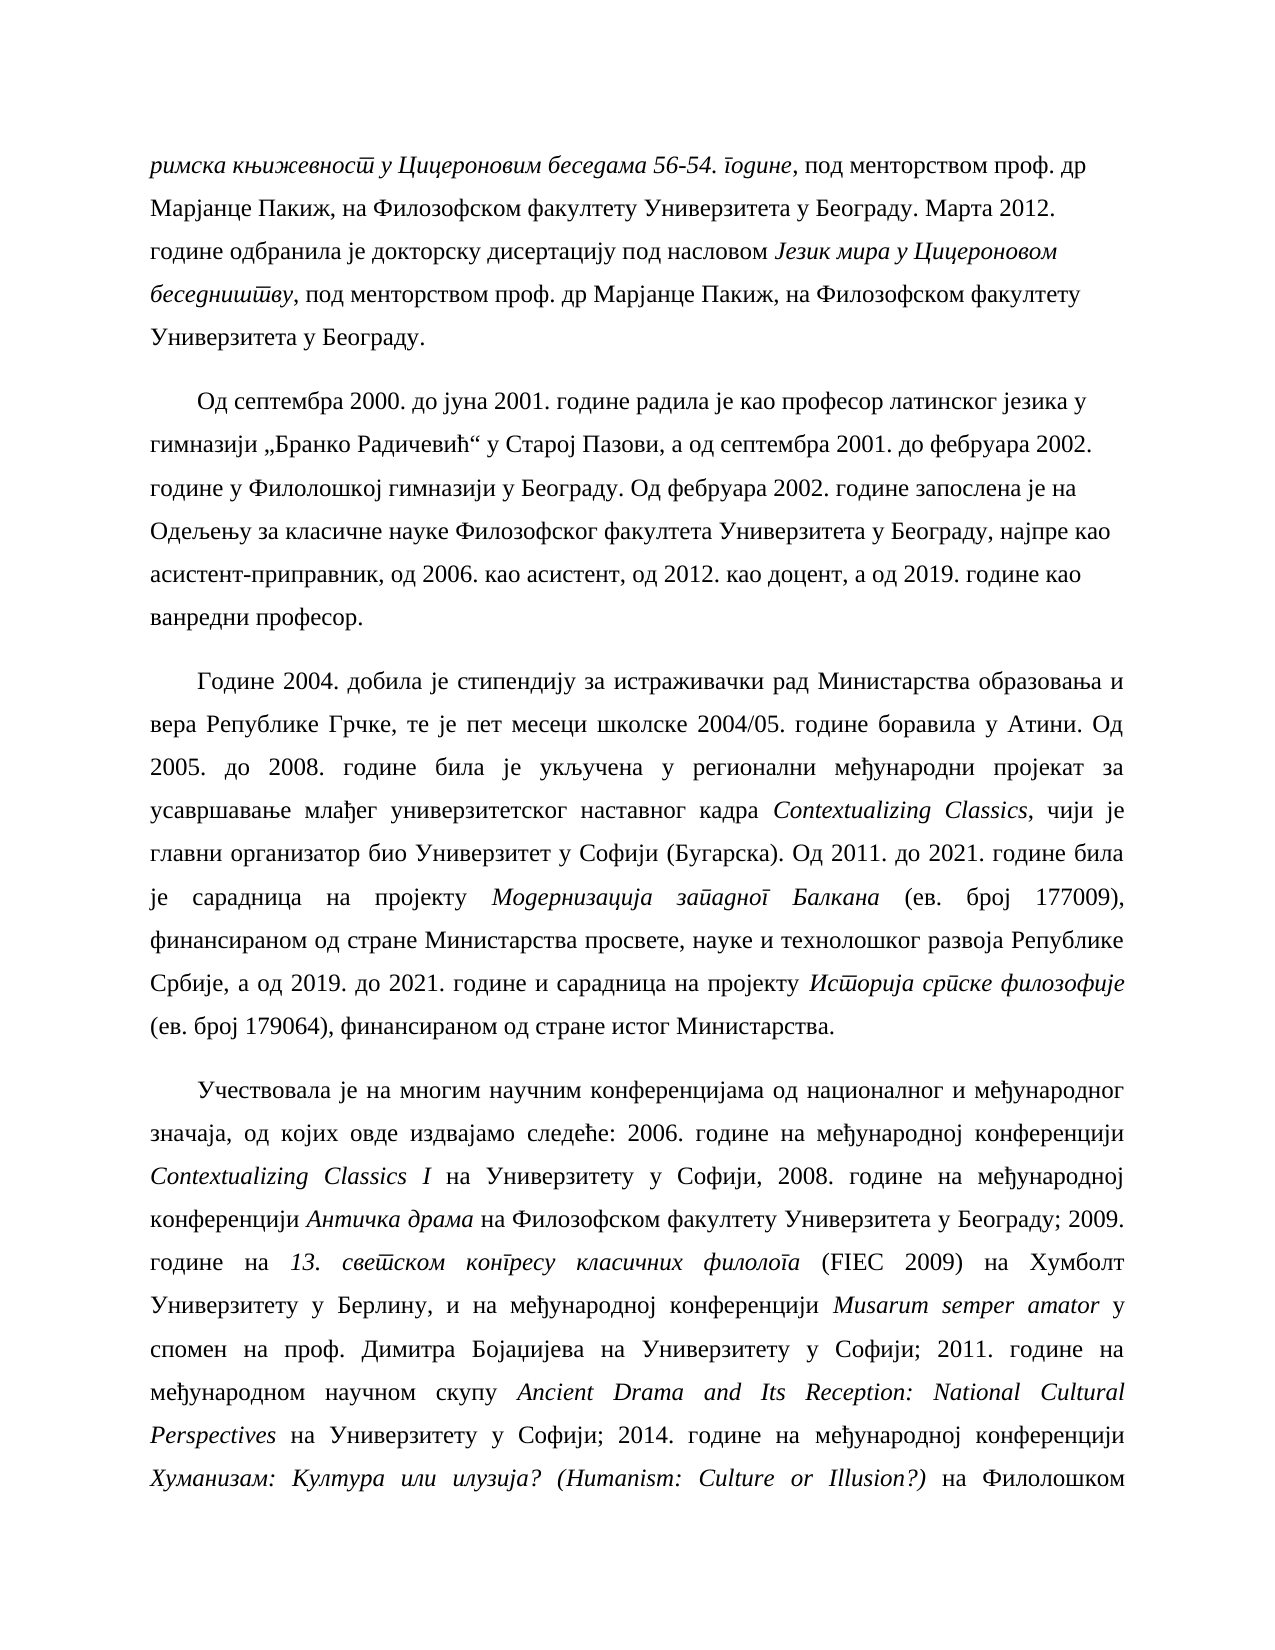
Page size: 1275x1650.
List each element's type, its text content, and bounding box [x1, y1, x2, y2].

text Од септембра 2000. до јуна 2001. године радила је као професор латинског језика у гимназији „Бранко Радичевић“ у Старој Пазови, а од септембра 2001. до фебруара 2002. године у Филолошкој гимназији у Београду. Од фебруара 2002. године запослена је на Одељењу за класичне науке Филозофског факултета Универзитета у Београду, најпре као асистент-приправник, од 2006. као асистент, од 2012. као доцент, а од 2019. године као ванредни професор. [150, 386, 1125, 631]
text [150, 150, 1125, 351]
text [150, 1075, 1125, 1492]
text Године 2004. добила је стипендију за истраживачки рад Министарства образовања и вера Републике Грчке, те је пет месеци школске 2004/05. године боравила у Атини. Од 2005. до 2008. године била је укључена у регионални међународни пројекат за усавршавање млађег универзитетског наставног кадра Contextualizing Classics, чији је главни организатор био Универзитет у Софији (Бугарска). Од 2011. до 2021. године била је сарадница на пројекту Модернизација западног Балкана (ев. број 177009), финансираном од стране Министарства просвете, науке и технолошког развоја Републике Србије, а од 2019. до 2021. године и сарадница на пројекту Историја српске филозофије (ев. број 179064), финансираном од стране истог Министарства. [150, 666, 1125, 1040]
